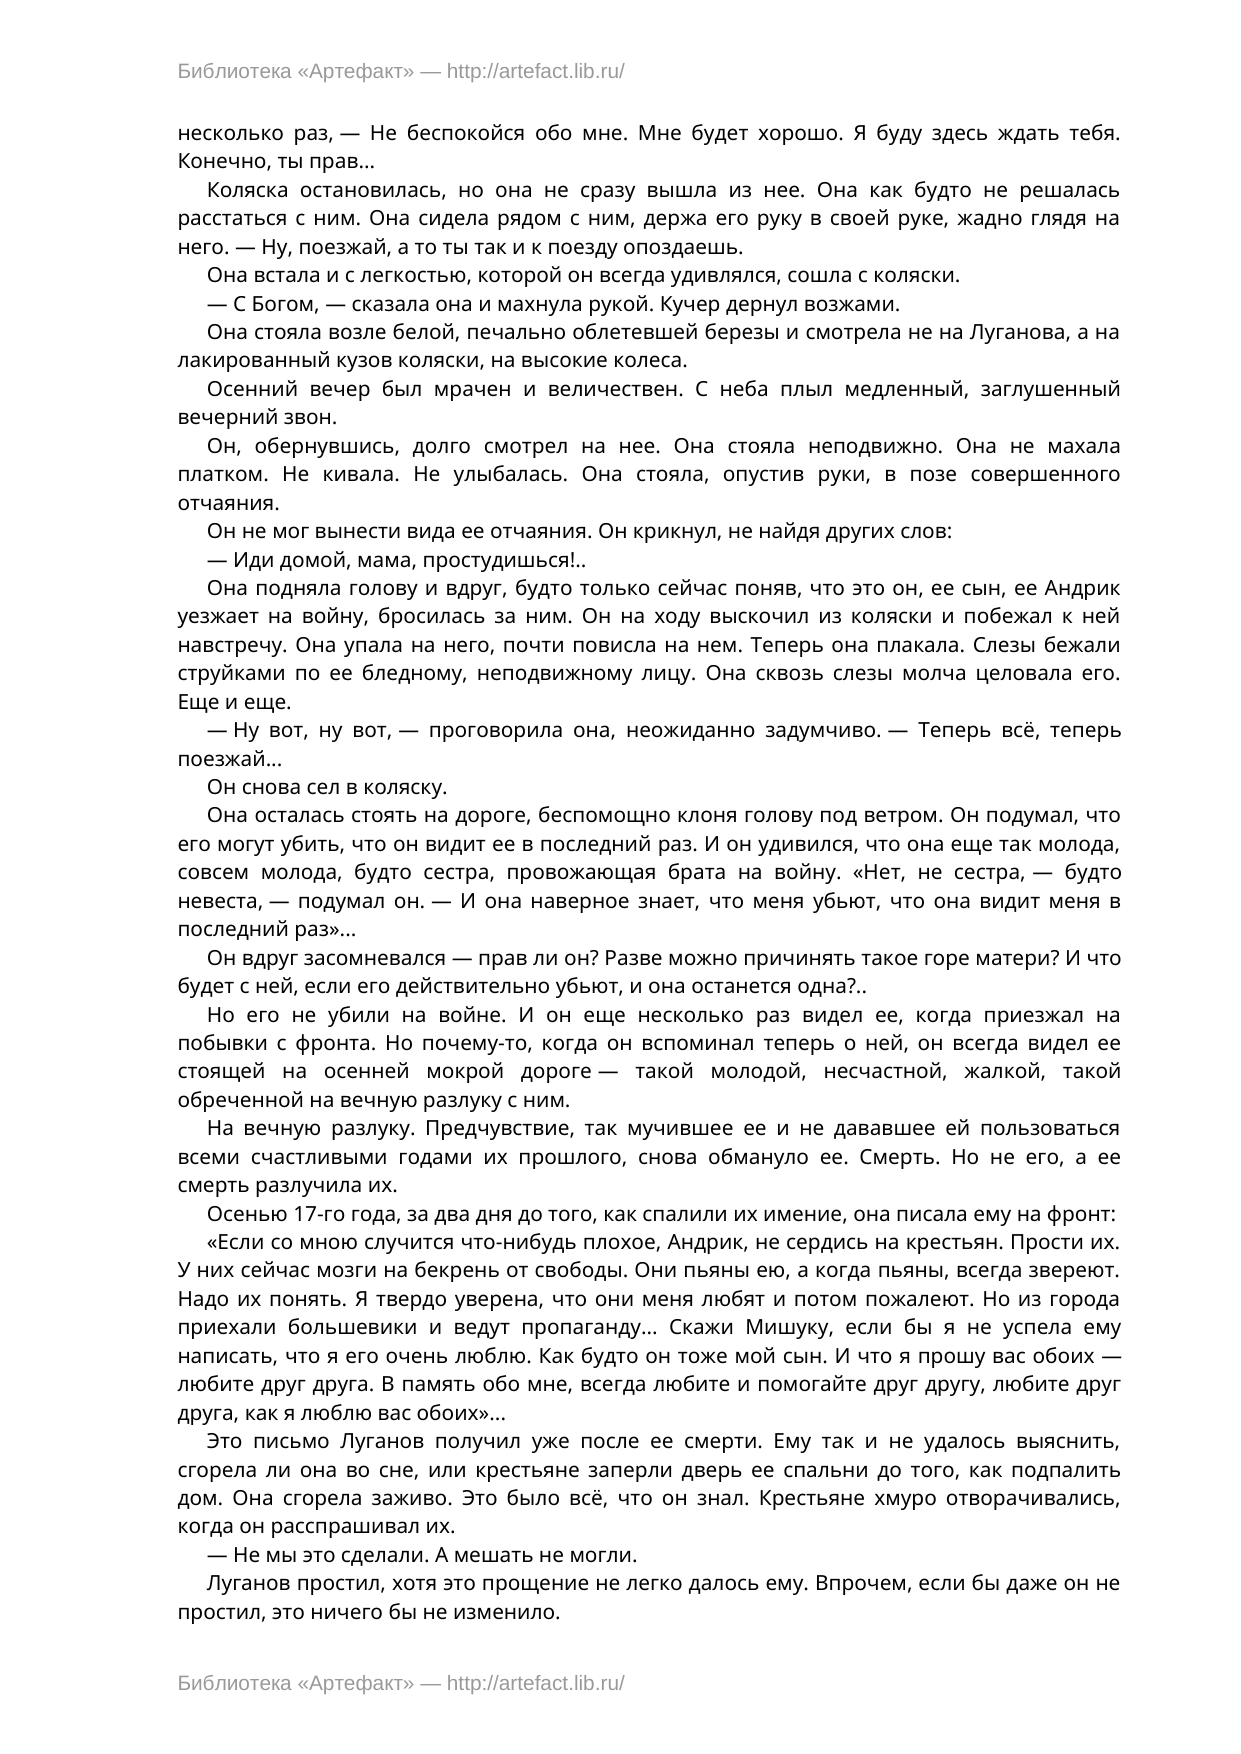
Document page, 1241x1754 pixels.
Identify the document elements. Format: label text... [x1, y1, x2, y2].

text На вечную разлуку. Предчувствие, так мучившее ее и не дававшее ей пользоваться всеми счастливыми годами их прошлого, снова обмануло ее. Смерть. Но не его, а ее смерть разлучила их. [177, 1113, 1122, 1199]
text Она стояла возле белой, печально облетевшей березы и смотрела не на Луганова, а на лакированный кузов коляски, на высокие колеса. [177, 317, 1122, 374]
text Она подняла голову и вдруг, будто только сейчас поняв, что это он, ее сын, ее Андрик уезжает на войну, бросилась за ним. Он на ходу выскочил из коляски и побежал к ней навстречу. Она упала на него, почти повисла на нем. Теперь она плакала. Слезы бежали струйками по ее бледному, неподвижному лицу. Она сквозь слезы молча целовала его. Еще и еще. [177, 573, 1122, 715]
text Он, обернувшись, долго смотрел на нее. Она стояла неподвижно. Она не махала платком. Не кивала. Не улыбалась. Она стояла, опустив руки, в позе совершенного отчаяния. [177, 431, 1122, 516]
text — Иди домой, мама, простудишься!.. [177, 545, 1122, 573]
text — С Богом, — сказала она и махнула рукой. Кучер дернул возжами. [177, 289, 1122, 317]
text Осенью 17-го года, за два дня до того, как спалили их имение, она писала ему на фронт: [177, 1199, 1122, 1227]
text Это письмо Луганов получил уже после ее смерти. Ему так и не удалось выяснить, сгорела ли она во сне, или крестьяне заперли дверь ее спальни до того, как подпалить дом. Она сгорела заживо. Это было всё, что он знал. Крестьяне хмуро отворачивались, когда он расспрашивал их. [177, 1426, 1122, 1540]
text Он вдруг засомневался — прав ли он? Разве можно причинять такое горе матери? И что будет с ней, если его действительно убьют, и она останется одна?.. [177, 943, 1122, 1000]
text Она осталась стоять на дороге, беспомощно клоня голову под ветром. Он подумал, что его могут убить, что он видит ее в последний раз. И он удивился, что она еще так молода, совсем молода, будто сестра, провожающая брата на войну. «Нет, не сестра, — будто невеста, — подумал он. — И она наверное знает, что меня убьют, что она видит меня в последний раз»... [177, 801, 1122, 943]
text Он снова сел в коляску. [177, 772, 1122, 801]
text «Если со мною случится что-нибудь плохое, Андрик, не сердись на крестьян. Прости их. У них сейчас мозги на бекрень от свободы. Они пьяны ею, а когда пьяны, всегда звереют. Надо их понять. Я твердо уверена, что они меня любят и потом пожалеют. Но из города приехали большевики и ведут пропаганду... Скажи Мишуку, если бы я не успела ему написать, что я его очень люблю. Как будто он тоже мой сын. И что я прошу вас обоих — любите друг друга. В память обо мне, всегда любите и помогайте друг другу, любите друг друга, как я люблю вас обоих»... [177, 1227, 1122, 1426]
text Она встала и с легкостью, которой он всегда удивлялся, сошла с коляски. [177, 260, 1122, 289]
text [177, 118, 1122, 175]
text Луганов простил, хотя это прощение не легко далось ему. Впрочем, если бы даже он не простил, это ничего бы не изменило. [177, 1568, 1122, 1625]
text Он не мог вынести вида ее отчаяния. Он крикнул, не найдя других слов: [177, 516, 1122, 545]
text Но его не убили на войне. И он еще несколько раз видел ее, когда приезжал на побывки с фронта. Но почему-то, когда он вспоминал теперь о ней, он всегда видел ее стоящей на осенней мокрой дороге — такой молодой, несчастной, жалкой, такой обреченной на вечную разлуку с ним. [177, 1000, 1122, 1113]
text Коляска остановилась, но она не сразу вышла из нее. Она как будто не решалась расстаться с ним. Она сидела рядом с ним, держа его руку в своей руке, жадно глядя на него. — Ну, поезжай, а то ты так и к поезду опоздаешь. [177, 175, 1122, 260]
text — Не мы это сделали. А мешать не могли. [177, 1540, 1122, 1568]
text Осенний вечер был мрачен и величествен. С неба плыл медленный, заглушенный вечерний звон. [177, 374, 1122, 431]
text — Ну вот, ну вот, — проговорила она, неожиданно задумчиво. — Теперь всё, теперь поезжай... [177, 715, 1122, 772]
